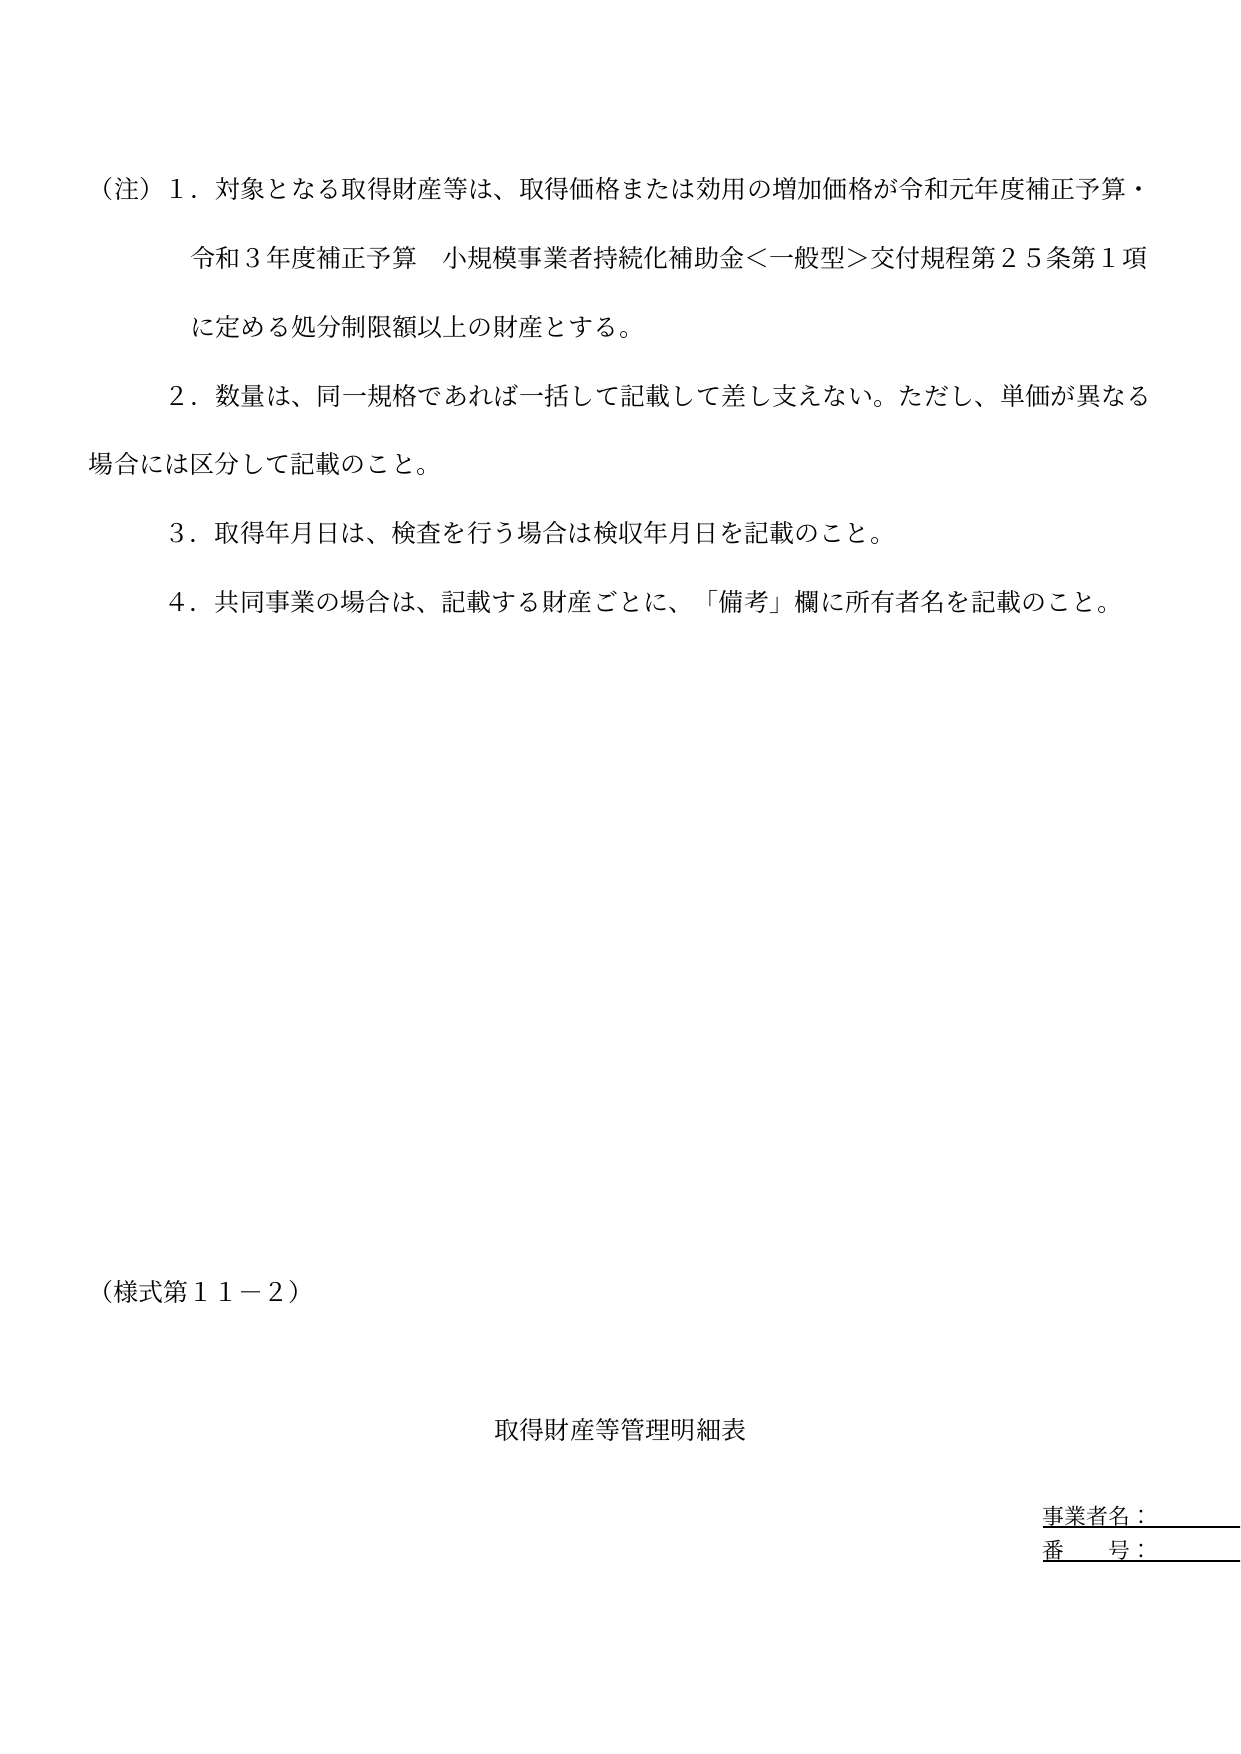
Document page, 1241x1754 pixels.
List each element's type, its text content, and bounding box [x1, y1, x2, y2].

text ３．取得年月日は、検査を行う場合は検収年月日を記載のこと。 [89, 498, 1152, 567]
text ２．数量は、同一規格であれば一括して記載して差し支えない。ただし、単価が異なる 場合には区分して記載のこと。 [89, 360, 1152, 498]
text （様式第１１－２） [89, 1256, 1152, 1325]
text 取得財産等管理明細表 [89, 1394, 1152, 1463]
text 事業者名： [89, 1498, 1152, 1532]
text ４．共同事業の場合は、記載する財産ごとに、「備考」欄に所有者名を記載のこと。 [89, 567, 1152, 636]
text 番 号： [89, 1532, 1152, 1567]
text （注）１．対象となる取得財産等は、取得価格または効用の増加価格が令和元年度補正予算・令和３年度補正予算 小規模事業者持続化補助金＜一般型＞交付規程第２５条第１項に定める処分制限額以上の財産とする。 [89, 153, 1152, 360]
